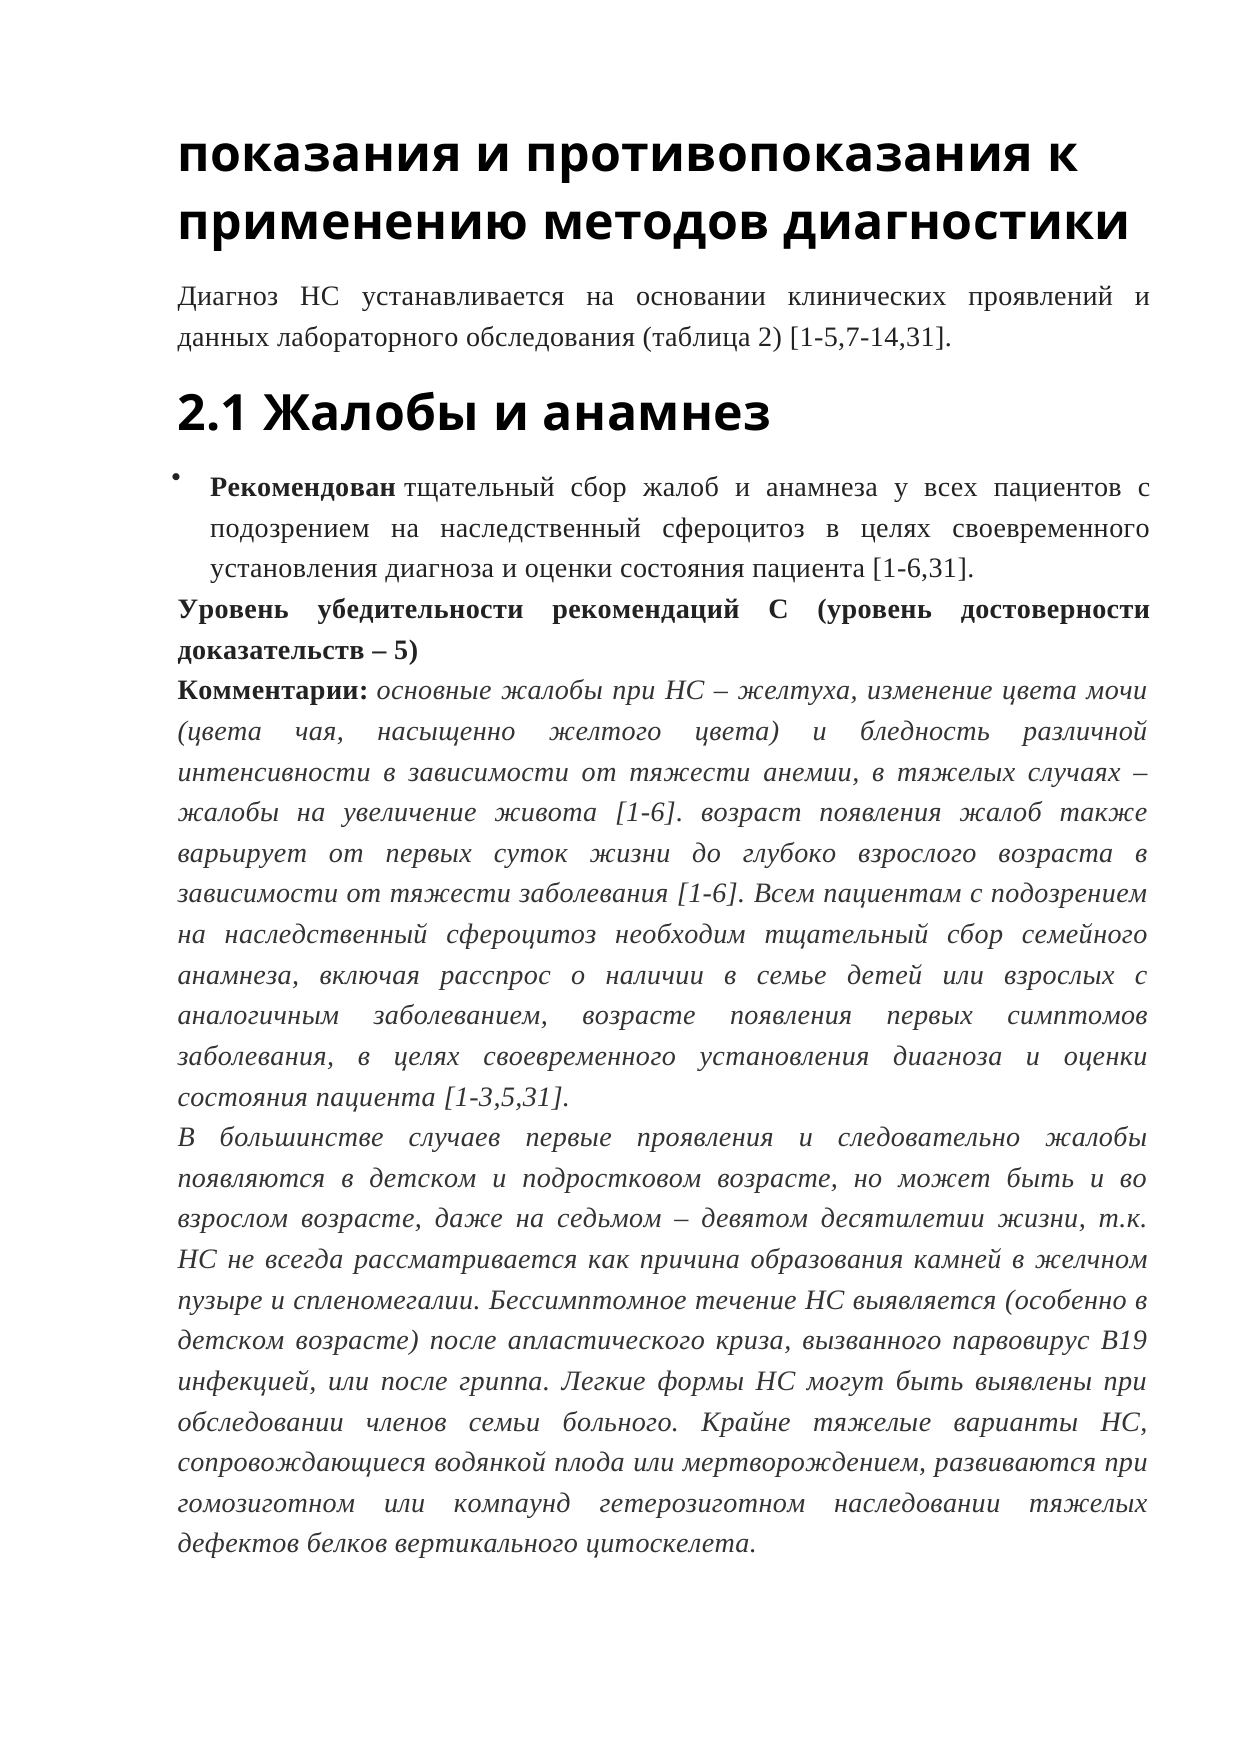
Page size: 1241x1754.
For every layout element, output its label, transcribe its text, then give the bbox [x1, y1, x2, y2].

text Уровень убедительности рекомендаций С (уровень достоверности доказательств – 5) [177, 584, 1152, 665]
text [177, 118, 1152, 254]
list Рекомендован тщательный сбор жалоб и анамнеза у всех пациентов с подозрением на наследственный сфероцитоз в целях своевременного установления диагноза и оценки состояния пациента [1-6,31]. [172, 462, 1152, 584]
text В большинстве случаев первые проявления и следовательно жалобы появляются в детском и подростковом возрасте, но может быть и во взрослом возрасте, даже на седьмом – девятом десятилетии жизни, т.к. НС не всегда рассматривается как причина образования камней в желчном пузыре и спленомегалии. Бессимптомное течение НС выявляется (особенно в детском возрасте) после апластического криза, вызванного парвовирус В19 инфекцией, или после гриппа. Легкие формы НС могут быть выявлены при обследовании членов семьи больного. Крайне тяжелые варианты НС, сопровождающиеся водянкой плода или мертворождением, развиваются при гомозиготном или компаунд гетерозиготном наследовании тяжелых дефектов белков вертикального цитоскелета. [177, 1112, 1152, 1559]
text Диагноз НС устанавливается на основании клинических проявлений и данных лабораторного обследования (таблица 2) [1-5,7-14,31]. [177, 271, 1152, 352]
text Комментарии: основные жалобы при НС – желтуха, изменение цвета мочи (цвета чая, насыщенно желтого цвета) и бледность различной интенсивности в зависимости от тяжести анемии, в тяжелых случаях – жалобы на увеличение живота [1-6]. возраст появления жалоб также варьирует от первых суток жизни до глубоко взрослого возраста в зависимости от тяжести заболевания [1-6]. Всем пациентам с подозрением на наследственный сфероцитоз необходим тщательный сбор семейного анамнеза, включая расспрос о наличии в семье детей или взрослых с аналогичным заболеванием, возрасте появления первых симптомов заболевания, в целях своевременного установления диагноза и оценки состояния пациента [1-3,5,31]. [177, 665, 1152, 1112]
text 2.1 Жалобы и анамнез [177, 377, 1152, 445]
